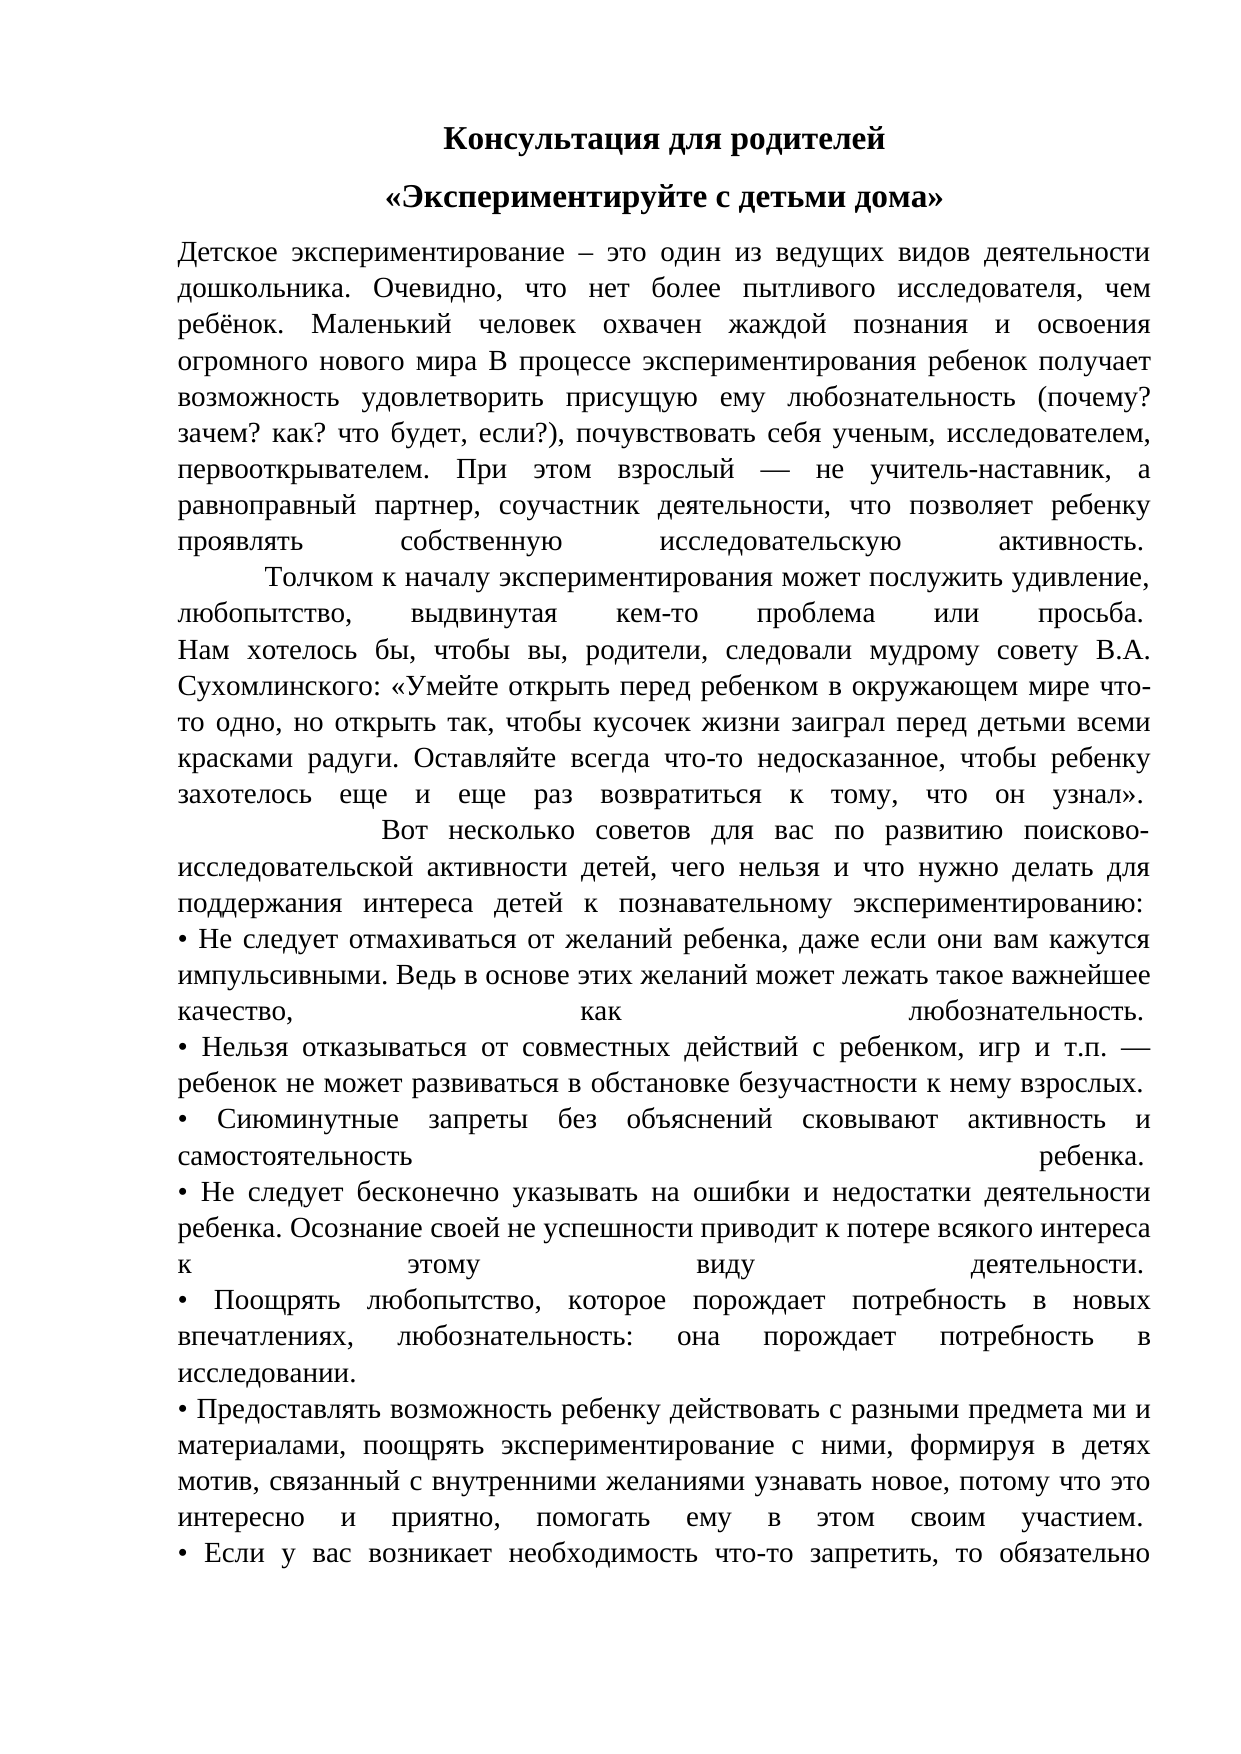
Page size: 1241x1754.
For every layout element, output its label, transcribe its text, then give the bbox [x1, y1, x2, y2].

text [177, 234, 1152, 1569]
text Консультация для родителей [177, 118, 1152, 156]
text «Экспериментируйте с детьми дома» [177, 176, 1152, 214]
